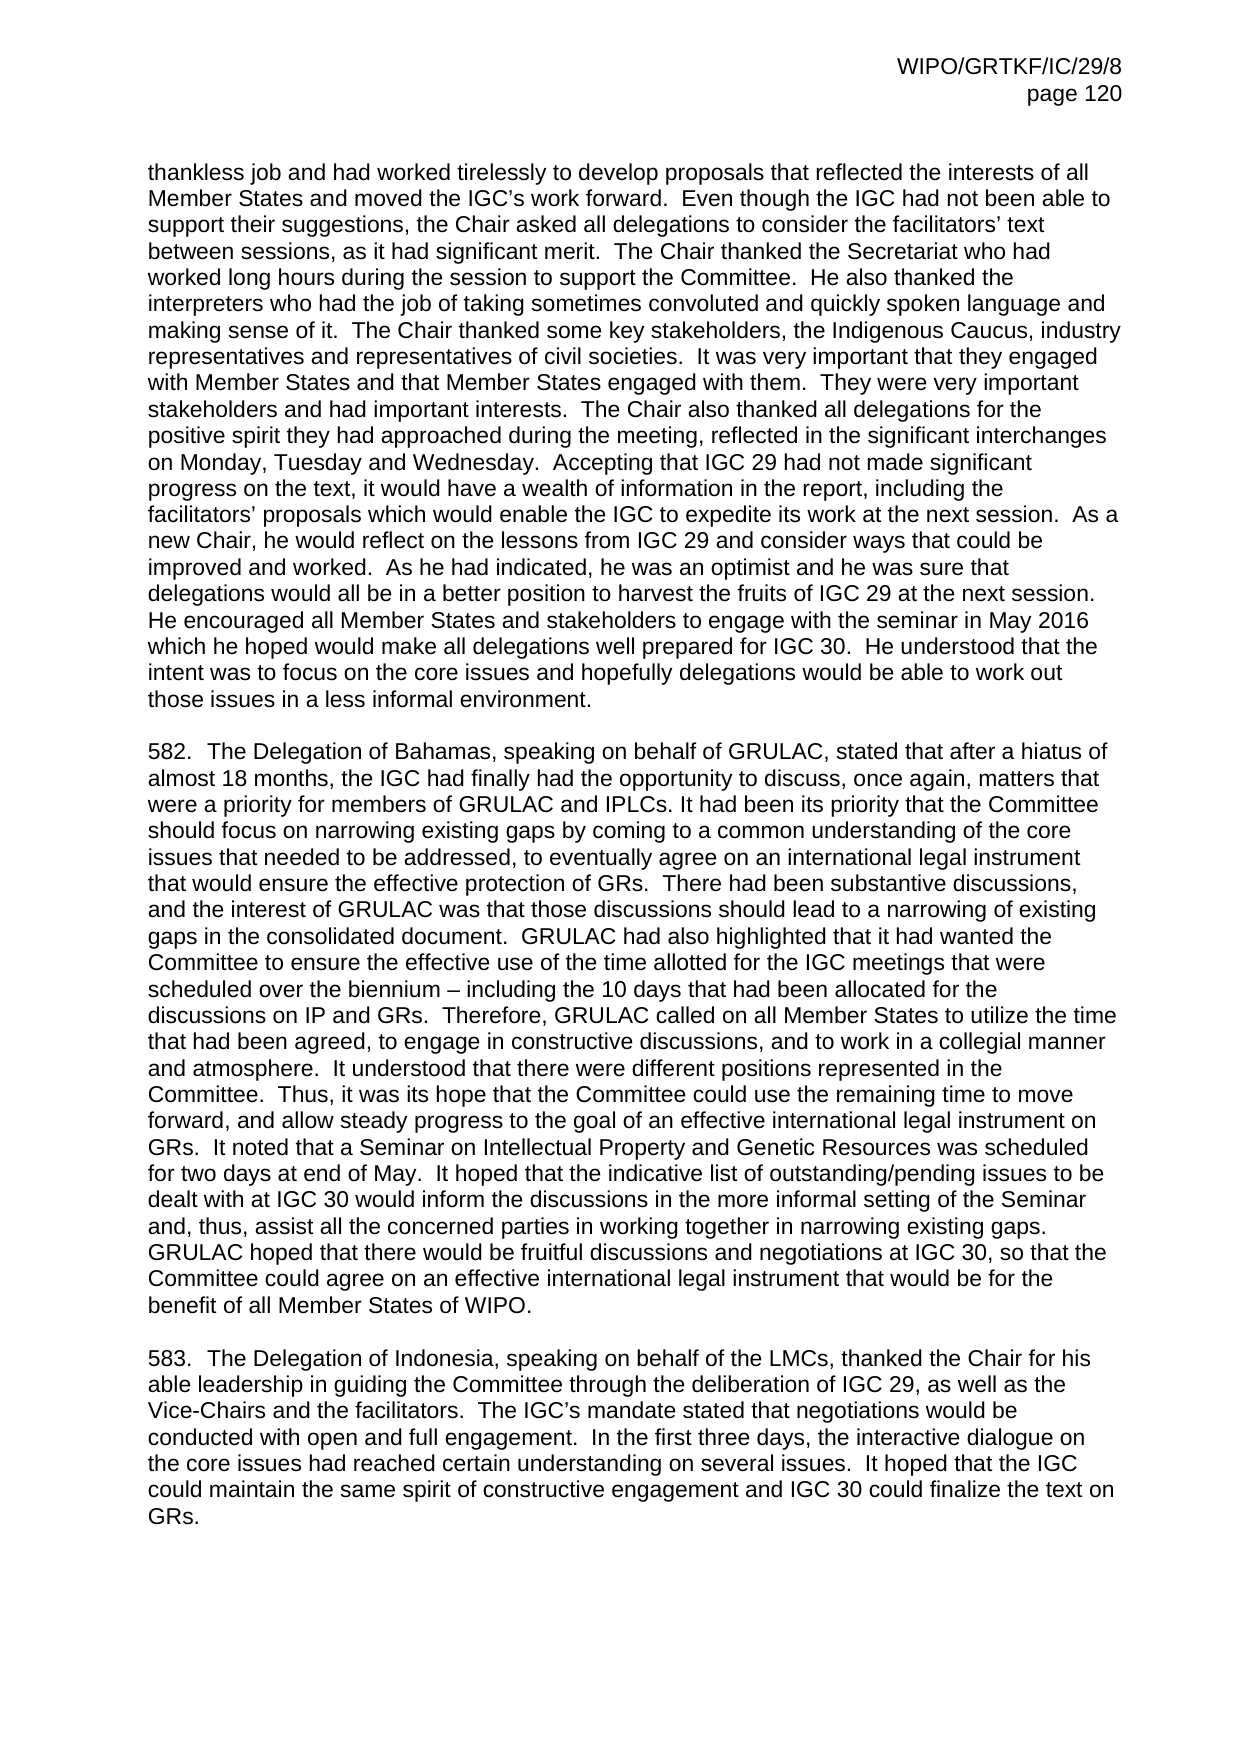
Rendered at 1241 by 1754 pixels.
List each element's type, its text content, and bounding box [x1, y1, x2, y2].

list The Delegation of Bahamas, speaking on behalf of GRULAC, stated that after a hiatus of almost 18 months, the IGC had finally had the opportunity to discuss, once again, matters that were a priority for members of GRULAC and IPLCs. It had been its priority that the Committee should focus on narrowing existing gaps by coming to a common understanding of the core issues that needed to be addressed, to eventually agree on an international legal instrument that would ensure the effective protection of GRs. There had been substantive discussions, and the interest of GRULAC was that those discussions should lead to a narrowing of existing gaps in the consolidated document. GRULAC had also highlighted that it had wanted the Committee to ensure the effective use of the time allotted for the IGC meetings that were scheduled over the biennium – including the 10 days that had been allocated for the discussions on IP and GRs. Therefore, GRULAC called on all Member States to utilize the time that had been agreed, to engage in constructive discussions, and to work in a collegial manner and atmosphere. It understood that there were different positions represented in the Committee. Thus, it was its hope that the Committee could use the remaining time to move forward, and allow steady progress to the goal of an effective international legal instrument on GRs. It noted that a Seminar on Intellectual Property and Genetic Resources was scheduled for two days at end of May. It hoped that the indicative list of outstanding/pending issues to be dealt with at IGC 30 would inform the discussions in the more informal setting of the Seminar and, thus, assist all the concerned parties in working together in narrowing existing gaps. GRULAC hoped that there would be fruitful discussions and negotiations at IGC 30, so that the Committee could agree on an effective international legal instrument that would be for the benefit of all Member States of WIPO. [148, 738, 1122, 1318]
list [148, 158, 1122, 712]
list The Delegation of Indonesia, speaking on behalf of the LMCs, thanked the Chair for his able leadership in guiding the Committee through the deliberation of IGC 29, as well as the Vice-Chairs and the facilitators. The IGC’s mandate stated that negotiations would be conducted with open and full engagement. In the first three days, the interactive dialogue on the core issues had reached certain understanding on several issues. It hoped that the IGC could maintain the same spirit of constructive engagement and IGC 30 could finalize the text on GRs. [148, 1344, 1122, 1529]
